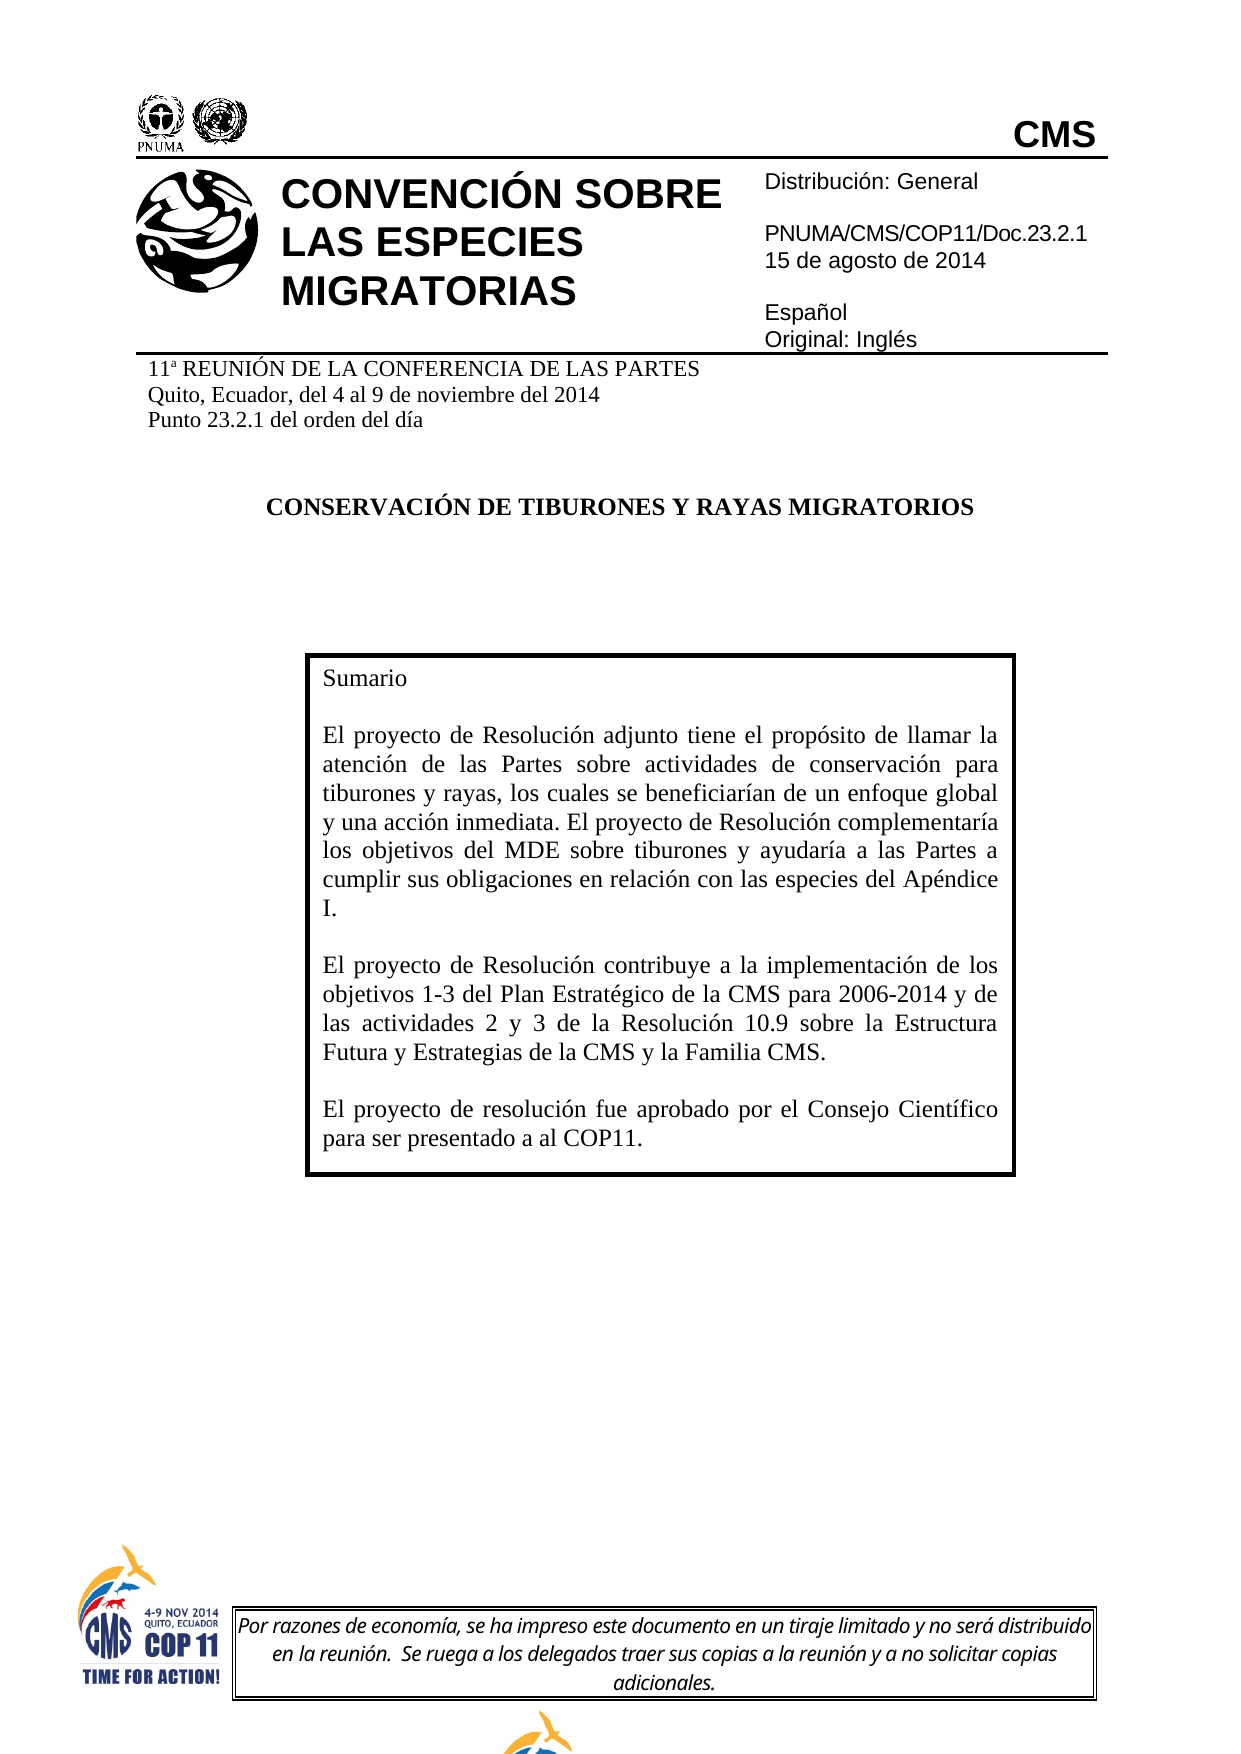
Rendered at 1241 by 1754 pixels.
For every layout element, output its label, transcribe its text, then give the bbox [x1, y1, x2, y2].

picture [494, 1710, 636, 1754]
table_cell Distribución: General PNUMA/CMS/COP11/Doc.23.2.1 15 de agosto de 2014 Español Original: Inglés [753, 159, 1107, 352]
text CONSERVACIÓN DE TIBURONES Y RAYAS MIGRATORIOS [148, 492, 1093, 521]
text Quito, Ecuador, del 4 al 9 de noviembre del 2014 [148, 382, 1092, 408]
table_header CMS [136, 76, 1107, 156]
table_cell CONVENCIÓN SOBRE LAS ESPECIES MIGRATORIAS [281, 159, 753, 352]
text Punto 23.2.1 del orden del día [148, 408, 1092, 433]
table_cell [136, 159, 281, 352]
picture [77, 1544, 220, 1684]
picture [191, 86, 252, 148]
text 11a REUNIÓN DE LA CONFERENCIA DE LAS PARTES [148, 355, 1092, 382]
